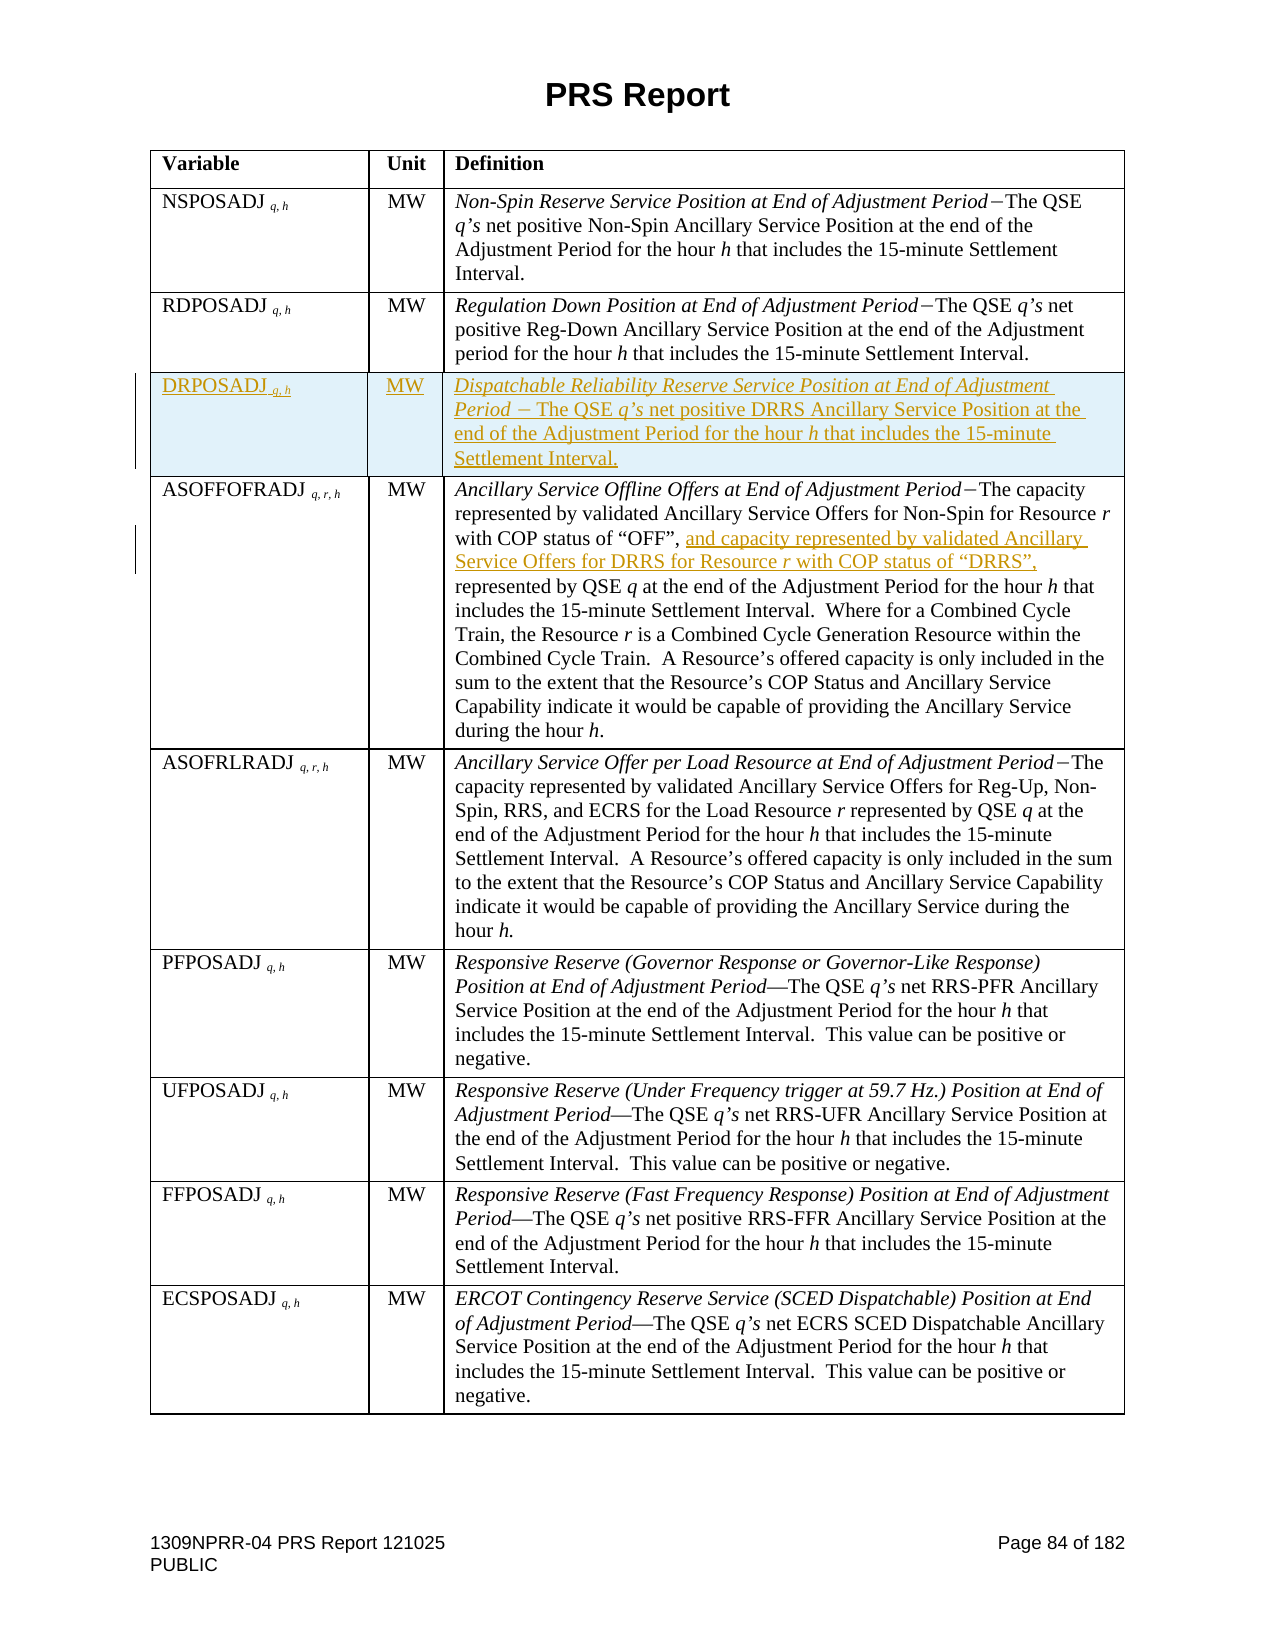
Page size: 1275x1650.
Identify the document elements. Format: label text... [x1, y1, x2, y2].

table_cell MW [370, 189, 443, 292]
table_header Variable [151, 151, 368, 188]
table_cell Responsive Reserve (Under Frequency trigger at 59.7 Hz.) Position at End of Adjustment Period—The QSE q’s net RRS-UFR Ancillary Service Position at the end of the Adjustment Period for the hour h that includes the 15-minute Settlement Interval. This value can be positive or negative. [445, 1078, 1124, 1181]
table_cell ECSPOSADJ q, h [151, 1286, 368, 1413]
table_cell PFPOSADJ q, h [151, 950, 368, 1077]
table_header Definition [445, 151, 1124, 188]
table_cell NSPOSADJ q, h [151, 189, 368, 292]
table_cell MW [370, 293, 443, 372]
table_cell UFPOSADJ q, h [151, 1078, 368, 1181]
table_cell MW [370, 477, 443, 748]
table_cell MW [370, 950, 443, 1077]
table_cell MW [370, 1182, 443, 1285]
table_cell Responsive Reserve (Fast Frequency Response) Position at End of Adjustment Period—The QSE q’s net positive RRS-FFR Ancillary Service Position at the end of the Adjustment Period for the hour h that includes the 15-minute Settlement Interval. [445, 1182, 1124, 1285]
table_cell FFPOSADJ q, h [151, 1182, 368, 1285]
table_cell MW [370, 750, 443, 948]
table_cell Responsive Reserve (Governor Response or Governor-Like Response) Position at End of Adjustment Period—The QSE q’s net RRS-PFR Ancillary Service Position at the end of the Adjustment Period for the hour h that includes the 15-minute Settlement Interval. This value can be positive or negative. [445, 950, 1124, 1077]
table_cell ASOFFOFRADJ q, r, h [151, 477, 368, 748]
table_cell Non-Spin Reserve Service Position at End of Adjustment PeriodThe QSE q’s net positive Non-Spin Ancillary Service Position at the end of the Adjustment Period for the hour h that includes the 15-minute Settlement Interval. [445, 189, 1124, 292]
table_cell Regulation Down Position at End of Adjustment PeriodThe QSE q’s net positive Reg-Down Ancillary Service Position at the end of the Adjustment period for the hour h that includes the 15-minute Settlement Interval. [445, 293, 1124, 372]
table_header Unit [370, 151, 443, 188]
table_cell ASOFRLRADJ q, r, h [151, 750, 368, 948]
table_cell Ancillary Service Offline Offers at End of Adjustment PeriodThe capacity represented by validated Ancillary Service Offers for Non-Spin for Resource r with COP status of “OFF”, represented by QSE q at the end of the Adjustment Period for the hour h that includes the 15-minute Settlement Interval. Where for a Combined Cycle Train, the Resource r is a Combined Cycle Generation Resource within the Combined Cycle Train. A Resource’s offered capacity is only included in the sum to the extent that the Resource’s COP Status and Ancillary Service Capability indicate it would be capable of providing the Ancillary Service during the hour h. [445, 477, 1124, 748]
table_cell ERCOT Contingency Reserve Service (SCED Dispatchable) Position at End of Adjustment Period—The QSE q’s net ECRS SCED Dispatchable Ancillary Service Position at the end of the Adjustment Period for the hour h that includes the 15-minute Settlement Interval. This value can be positive or negative. [445, 1286, 1124, 1413]
table_cell MW [370, 1286, 443, 1413]
table_cell MW [370, 1078, 443, 1181]
table_cell RDPOSADJ q, h [151, 293, 368, 372]
table_cell Ancillary Service Offer per Load Resource at End of Adjustment PeriodThe capacity represented by validated Ancillary Service Offers for Reg-Up, Non-Spin, RRS, and ECRS for the Load Resource r represented by QSE q at the end of the Adjustment Period for the hour h that includes the 15-minute Settlement Interval. A Resource’s offered capacity is only included in the sum to the extent that the Resource’s COP Status and Ancillary Service Capability indicate it would be capable of providing the Ancillary Service during the hour h. [445, 750, 1124, 948]
